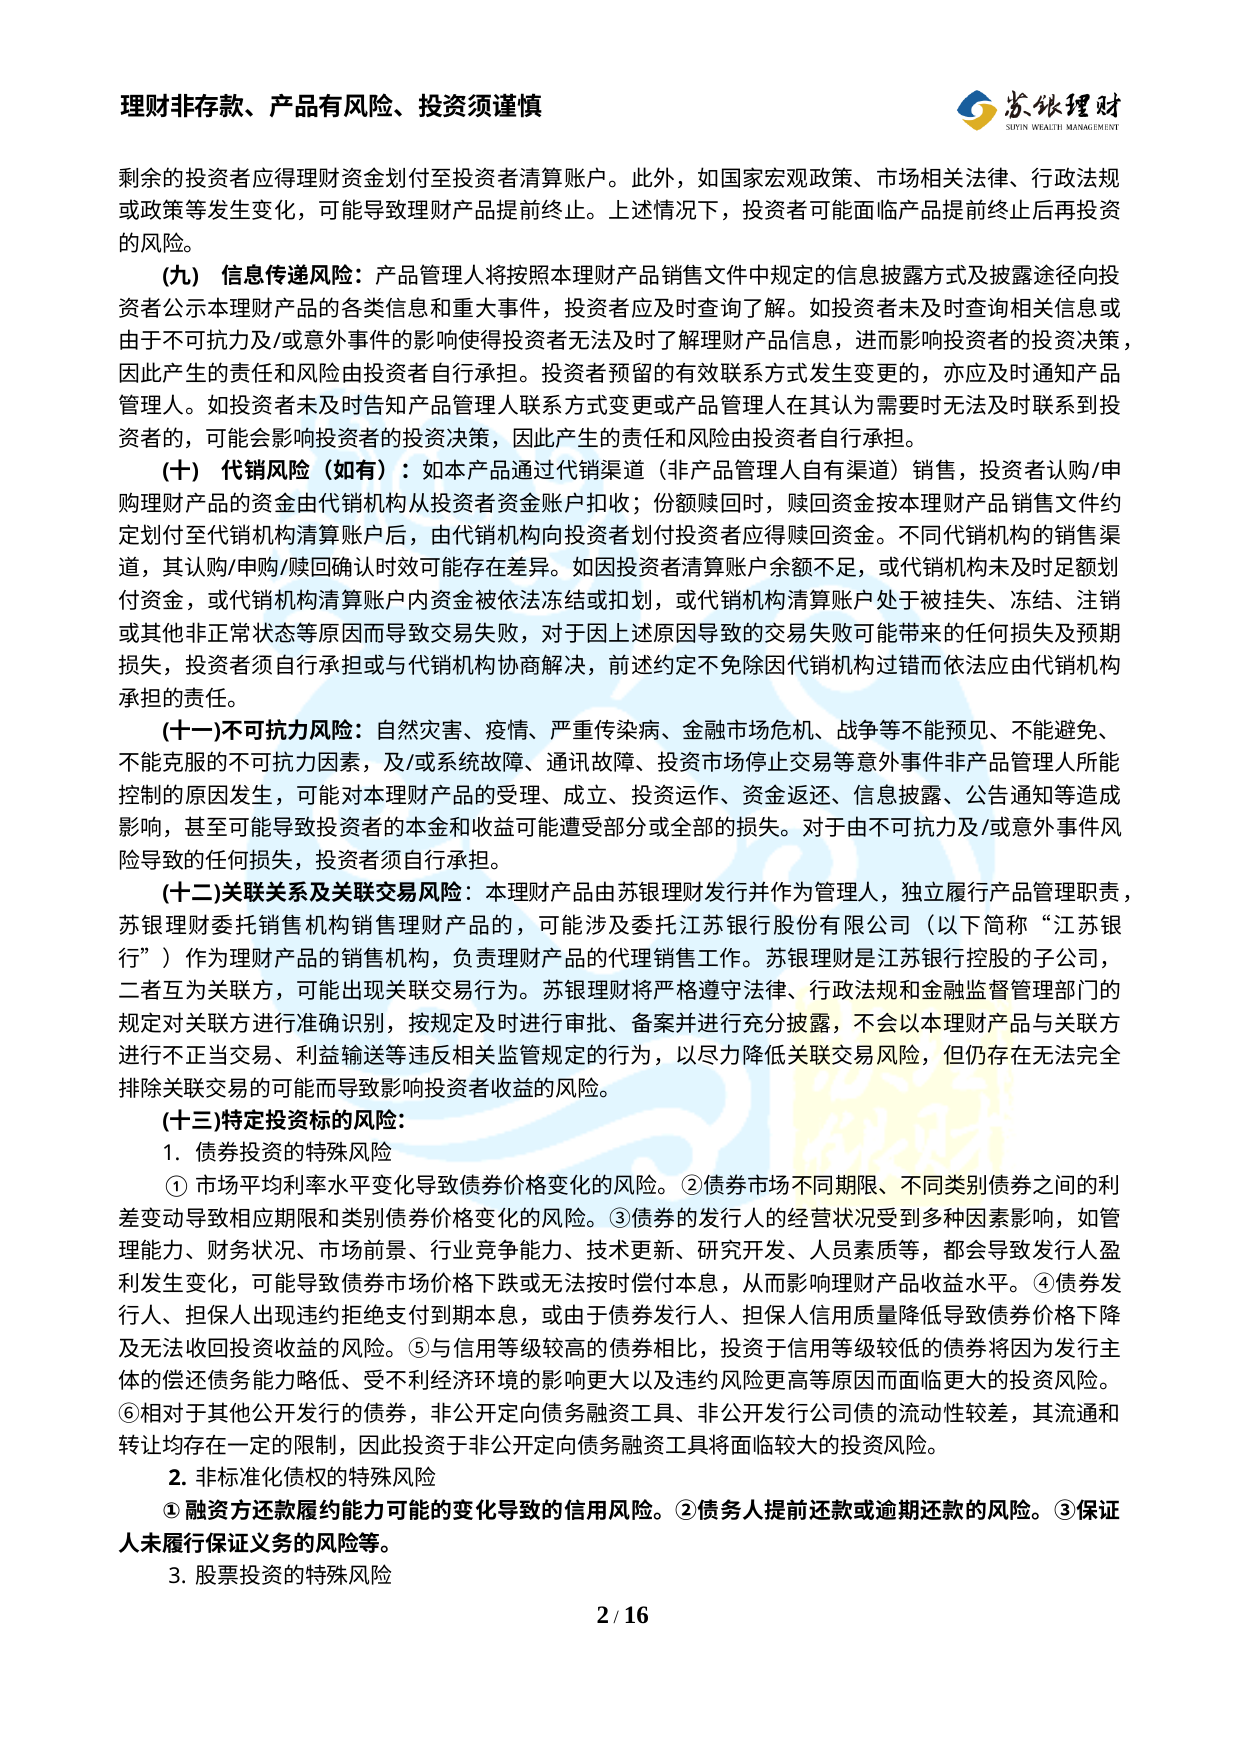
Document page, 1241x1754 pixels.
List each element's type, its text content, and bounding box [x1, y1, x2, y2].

list 债券投资的特殊风险 [118, 1135, 1122, 1168]
list 不可抗力风险：自然灾害、疫情、严重传染病、金融市场危机、战争等不能预见、不能避免、不能克服的不可抗力因素，及/或系统故障、通讯故障、投资市场停止交易等意外事件非产品管理人所能控制的原因发生，可能对本理财产品的受理、成立、投资运作、资金返还、信息披露、公告通知等造成影响，甚至可能导致投资者的本金和收益可能遭受部分或全部的损失。对于由不可抗力及/或意外事件风险导致的任何损失，投资者须自行承担。 [118, 713, 1122, 875]
picture [932, 72, 1151, 143]
list ①市场平均利率水平变化导致债券价格变化的风险。②债券市场不同期限、不同类别债券之间的利差变动导致相应期限和类别债券价格变化的风险。③债券的发行人的经营状况受到多种因素影响，如管理能力、财务状况、市场前景、行业竞争能力、技术更新、研究开发、人员素质等，都会导致发行人盈利发生变化，可能导致债券市场价格下跌或无法按时偿付本息，从而影响理财产品收益水平。④债券发行人、担保人出现违约拒绝支付到期本息，或由于债券发行人、担保人信用质量降低导致债券价格下降及无法收回投资收益的风险。⑤与信用等级较高的债券相比，投资于信用等级较低的债券将因为发行主体的偿还债务能力略低、受不利经济环境的影响更大以及违约风险更高等原因而面临更大的投资风险。⑥相对于其他公开发行的债券，非公开定向债务融资工具、非公开发行公司债的流动性较差，其流通和转让均存在一定的限制，因此投资于非公开定向债务融资工具将面临较大的投资风险。 [118, 1168, 1122, 1460]
list ①融资方还款履约能力可能的变化导致的信用风险。②债务人提前还款或逾期还款的风险。③保证人未履行保证义务的风险等。 [118, 1493, 1122, 1558]
list 非标准化债权的特殊风险 [168, 1460, 1122, 1493]
list 股票投资的特殊风险 [168, 1558, 1122, 1590]
list 代销风险（如有）：如本产品通过代销渠道（非产品管理人自有渠道）销售，投资者认购/申购理财产品的资金由代销机构从投资者资金账户扣收；份额赎回时，赎回资金按本理财产品销售文件约定划付至代销机构清算账户后，由代销机构向投资者划付投资者应得赎回资金。不同代销机构的销售渠道，其认购/申购/赎回确认时效可能存在差异。如因投资者清算账户余额不足，或代销机构未及时足额划付资金，或代销机构清算账户内资金被依法冻结或扣划，或代销机构清算账户处于被挂失、冻结、注销或其他非正常状态等原因而导致交易失败，对于因上述原因导致的交易失败可能带来的任何损失及预期损失，投资者须自行承担或与代销机构协商解决，前述约定不免除因代销机构过错而依法应由代销机构承担的责任。 [118, 453, 1122, 713]
list 信息传递风险：产品管理人将按照本理财产品销售文件中规定的信息披露方式及披露途径向投资者公示本理财产品的各类信息和重大事件，投资者应及时查询了解。如投资者未及时查询相关信息或由于不可抗力及/或意外事件的影响使得投资者无法及时了解理财产品信息，进而影响投资者的投资决策，因此产生的责任和风险由投资者自行承担。投资者预留的有效联系方式发生变更的，亦应及时通知产品管理人。如投资者未及时告知产品管理人联系方式变更或产品管理人在其认为需要时无法及时联系到投资者的，可能会影响投资者的投资决策，因此产生的责任和风险由投资者自行承担。 [118, 258, 1122, 453]
list 特定投资标的风险： [118, 1103, 1122, 1135]
list 关联关系及关联交易风险：本理财产品由苏银理财发行并作为管理人，独立履行产品管理职责，苏银理财委托销售机构销售理财产品的，可能涉及委托江苏银行股份有限公司（以下简称“江苏银行”）作为理财产品的销售机构，负责理财产品的代理销售工作。苏银理财是江苏银行控股的子公司，二者互为关联方，可能出现关联交易行为。苏银理财将严格遵守法律、行政法规和金融监督管理部门的规定对关联方进行准确识别，按规定及时进行审批、备案并进行充分披露，不会以本理财产品与关联方进行不正当交易、利益输送等违反相关监管规定的行为，以尽力降低关联交易风险，但仍存在无法完全排除关联交易的可能而导致影响投资者收益的风险。 [118, 875, 1122, 1103]
